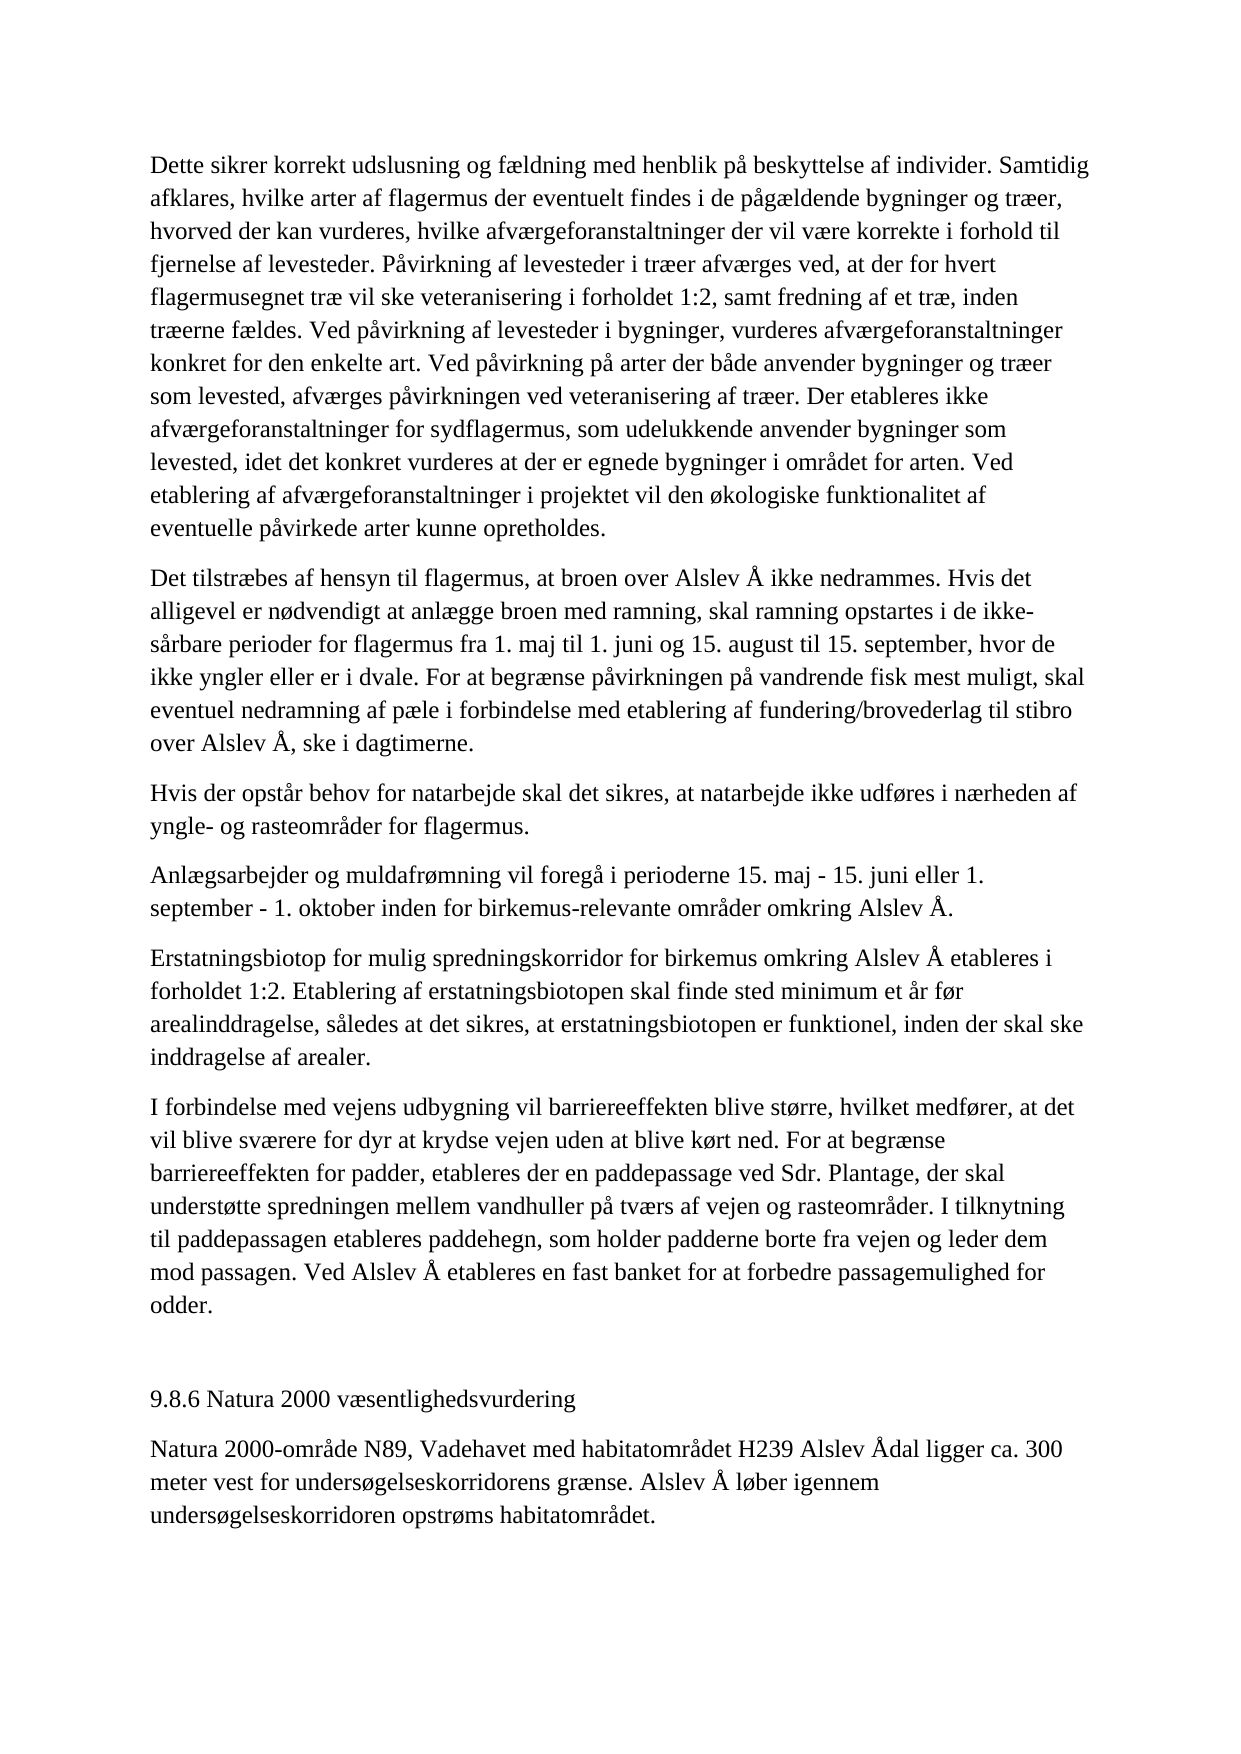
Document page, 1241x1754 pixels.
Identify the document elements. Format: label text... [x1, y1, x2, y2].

text Hvis der opstår behov for natarbejde skal det sikres, at natarbejde ikke udføres i nærheden af yngle- og rasteområder for flagermus. [150, 778, 1090, 839]
text Det tilstræbes af hensyn til flagermus, at broen over Alslev Å ikke nedrammes. Hvis det alligevel er nødvendigt at anlægge broen med ramning, skal ramning opstartes i de ikke-sårbare perioder for flagermus fra 1. maj til 1. juni og 15. august til 15. september, hvor de ikke yngler eller er i dvale. For at begrænse påvirkningen på vandrende fisk mest muligt, skal eventuel nedramning af pæle i forbindelse med etablering af fundering/brovederlag til stibro over Alslev Å, ske i dagtimerne. [150, 563, 1090, 757]
text Natura 2000-område N89, Vadehavet med habitatområdet H239 Alslev Ådal ligger ca. 300 meter vest for undersøgelseskorridorens grænse. Alslev Å løber igennem undersøgelseskorridoren opstrøms habitatområdet. [150, 1434, 1090, 1528]
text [150, 150, 1090, 542]
text 9.8.6 Natura 2000 væsentlighedsvurdering [150, 1384, 1090, 1413]
text Erstatningsbiotop for mulig spredningskorridor for birkemus omkring Alslev Å etableres i forholdet 1:2. Etablering af erstatningsbiotopen skal finde sted minimum et år før arealinddragelse, således at det sikres, at erstatningsbiotopen er funktionel, inden der skal ske inddragelse af arealer. [150, 943, 1090, 1071]
text Anlægsarbejder og muldafrømning vil foregå i perioderne 15. maj - 15. juni eller 1. september - 1. oktober inden for birkemus-relevante områder omkring Alslev Å. [150, 860, 1090, 922]
text I forbindelse med vejens udbygning vil barriereeffekten blive større, hvilket medfører, at det vil blive sværere for dyr at krydse vejen uden at blive kørt ned. For at begrænse barriereeffekten for padder, etableres der en paddepassage ved Sdr. Plantage, der skal understøtte spredningen mellem vandhuller på tværs af vejen og rasteområder. I tilknytning til paddepassagen etableres paddehegn, som holder padderne borte fra vejen og leder dem mod passagen. Ved Alslev Å etableres en fast banket for at forbedre passagemulighed for odder. [150, 1092, 1090, 1319]
